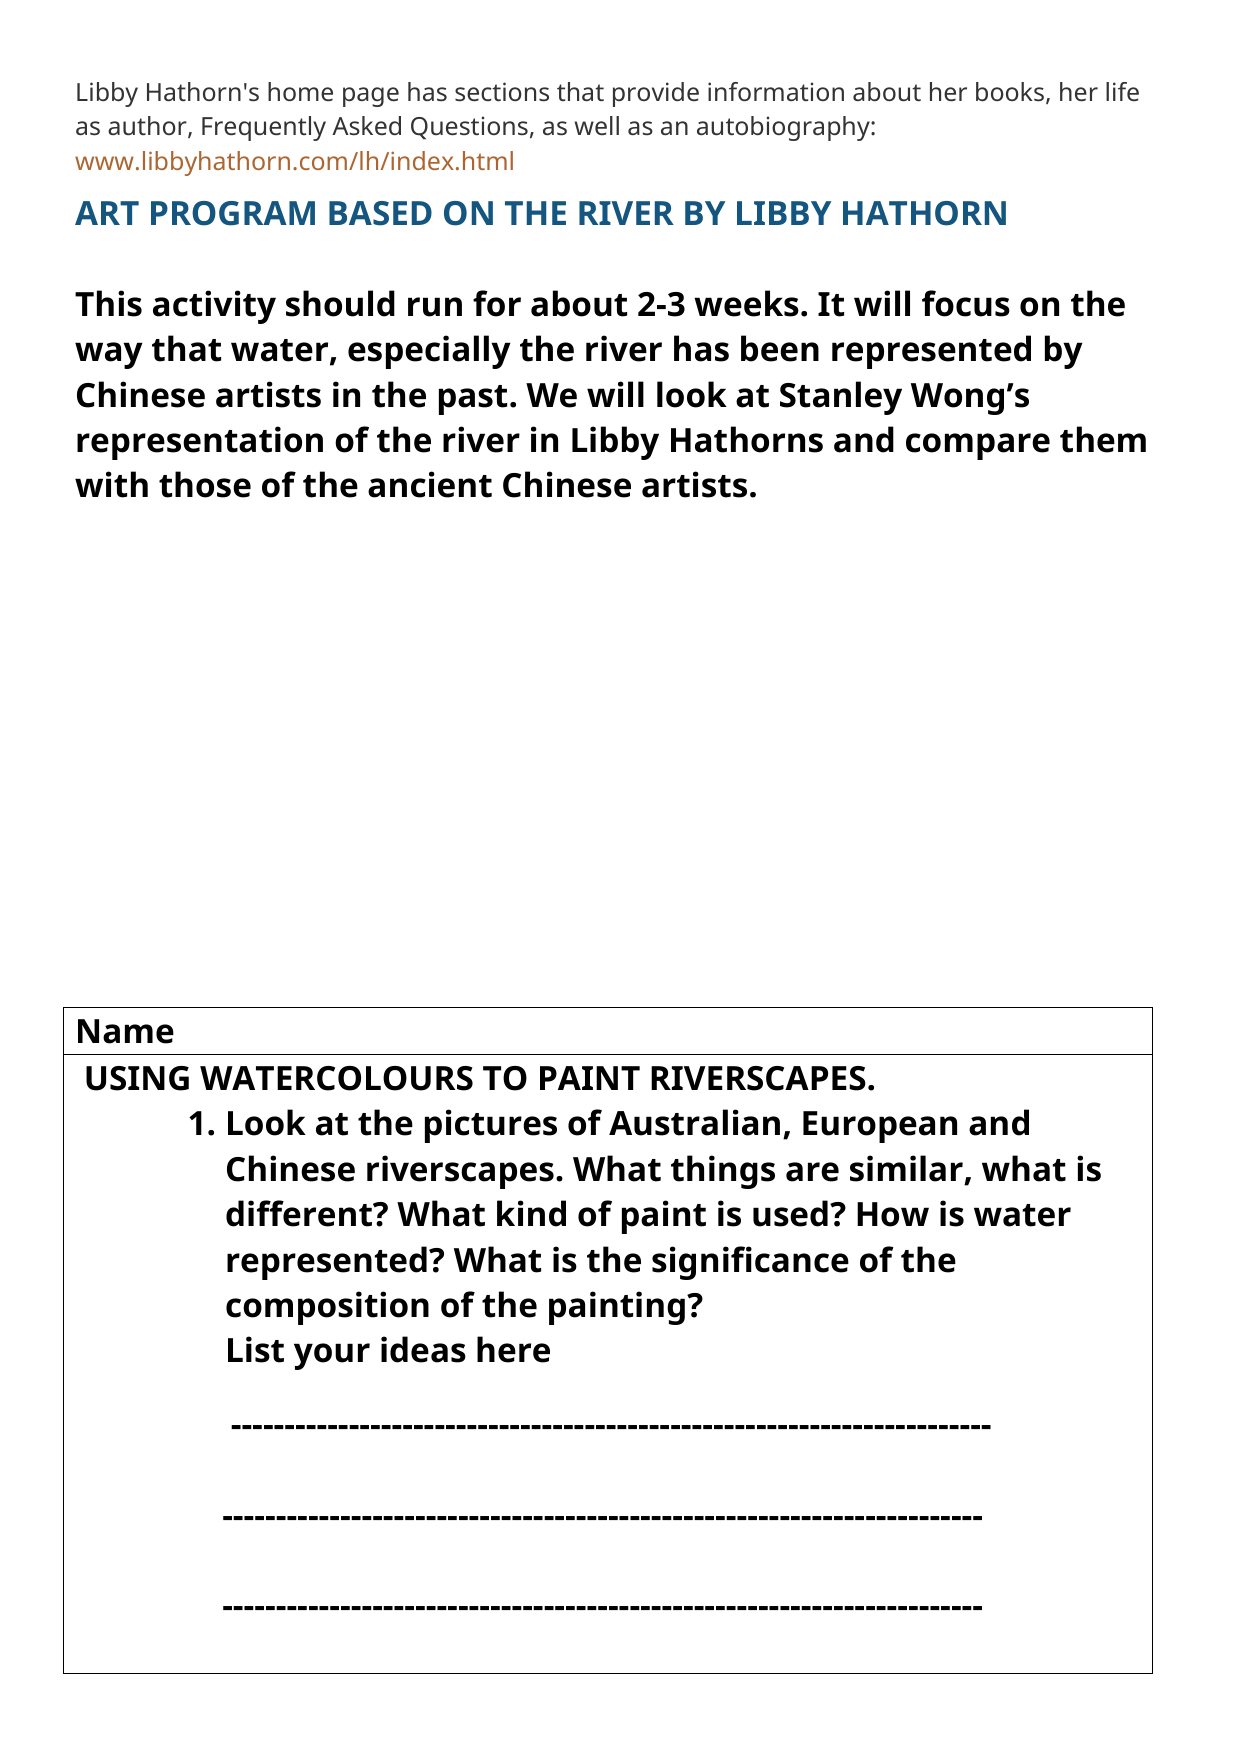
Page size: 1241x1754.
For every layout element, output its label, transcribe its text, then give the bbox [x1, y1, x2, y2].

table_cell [64, 1055, 1152, 1673]
text This activity should run for about 2-3 weeks. It will focus on the way that water, especially the river has been represented by Chinese artists in the past. We will look at Stanley Wong’s representation of the river in Libby Hathorns and compare them with those of the ancient Chinese artists. [75, 281, 1165, 508]
text ART PROGRAM BASED ON THE RIVER BY LIBBY HATHORN [75, 190, 1165, 235]
table_header Name [64, 1008, 1152, 1054]
text Libby Hathorn's home page has sections that provide information about her books, her life as author, Frequently Asked Questions, as well as an autobiography: www.libbyhathorn.com/lh/index.html [75, 75, 1165, 177]
